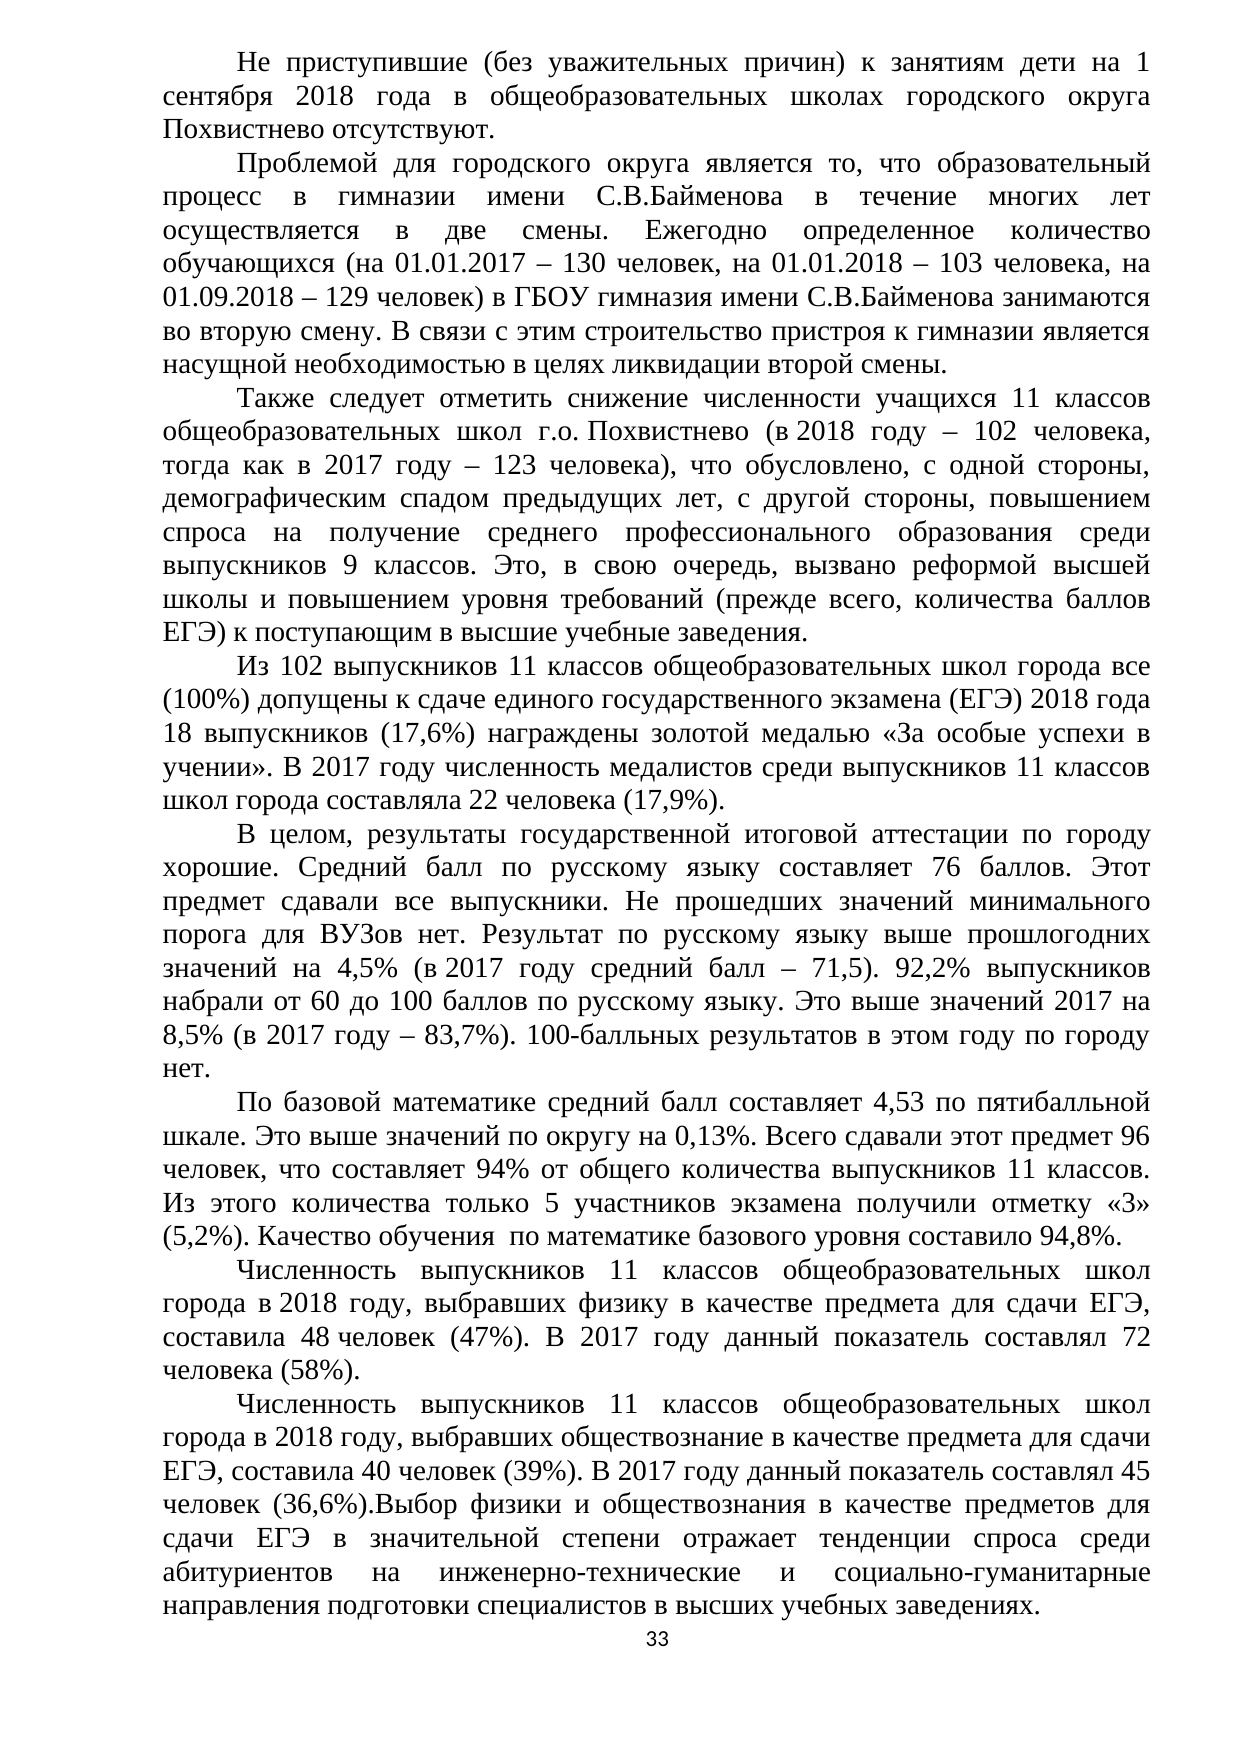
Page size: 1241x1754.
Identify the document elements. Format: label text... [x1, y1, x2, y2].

text Проблемой для городского округа является то, что образовательный процесс в гимназии имени С.В.Байменова в течение многих лет осуществляется в две смены. Ежегодно определенное количество обучающихся (на 01.01.2017 – 130 человек, на 01.01.2018 – 103 человека, на 01.09.2018 – 129 человек) в ГБОУ гимназия имени С.В.Байменова занимаются во вторую смену. В связи с этим строительство пристроя к гимназии является насущной необходимостью в целях ликвидации второй смены. [162, 145, 1152, 380]
text Не приступившие (без уважительных причин) к занятиям дети на 1 сентября 2018 года в общеобразовательных школах городского округа Похвистнево отсутствуют. [162, 44, 1152, 145]
text Численность выпускников 11 классов общеобразовательных школ города в 2018 году, выбравших обществознание в качестве предмета для сдачи ЕГЭ, составила 40 человек (39%). В 2017 году данный показатель составлял 45 человек (36,6%).Выбор физики и обществознания в качестве предметов для сдачи ЕГЭ в значительной степени отражает тенденции спроса среди абитуриентов на инженерно-технические и социально-гуманитарные направления подготовки специалистов в высших учебных заведениях. [162, 1386, 1152, 1621]
text Численность выпускников 11 классов общеобразовательных школ города в 2018 году, выбравших физику в качестве предмета для сдачи ЕГЭ, составила 48 человек (47%). В 2017 году данный показатель составлял 72 человека (58%). [162, 1252, 1152, 1386]
text Из 102 выпускников 11 классов общеобразовательных школ города все (100%) допущены к сдаче единого государственного экзамена (ЕГЭ) 2018 года 18 выпускников (17,6%) награждены золотой медалью «За особые успехи в учении». В 2017 году численность медалистов среди выпускников 11 классов школ города составляла 22 человека (17,9%). [162, 648, 1152, 816]
text По базовой математике средний балл составляет 4,53 по пятибалльной шкале. Это выше значений по округу на 0,13%. Всего сдавали этот предмет 96 человек, что составляет 94% от общего количества выпускников 11 классов. Из этого количества только 5 участников экзамена получили отметку «3» (5,2%). Качество обучения по математике базового уровня составило 94,8%. [162, 1084, 1152, 1252]
text Также следует отметить снижение численности учащихся 11 классов общеобразовательных школ г.о. Похвистнево (в 2018 году – 102 человека, тогда как в 2017 году – 123 человека), что обусловлено, с одной стороны, демографическим спадом предыдущих лет, с другой стороны, повышением спроса на получение среднего профессионального образования среди выпускников 9 классов. Это, в свою очередь, вызвано реформой высшей школы и повышением уровня требований (прежде всего, количества баллов ЕГЭ) к поступающим в высшие учебные заведения. [162, 380, 1152, 648]
text В целом, результаты государственной итоговой аттестации по городу хорошие. Средний балл по русскому языку составляет 76 баллов. Этот предмет сдавали все выпускники. Не прошедших значений минимального порога для ВУЗов нет. Результат по русскому языку выше прошлогодних значений на 4,5% (в 2017 году средний балл – 71,5). 92,2% выпускников набрали от 60 до 100 баллов по русскому языку. Это выше значений 2017 на 8,5% (в 2017 году – 83,7%). 100-балльных результатов в этом году по городу нет. [162, 816, 1152, 1084]
